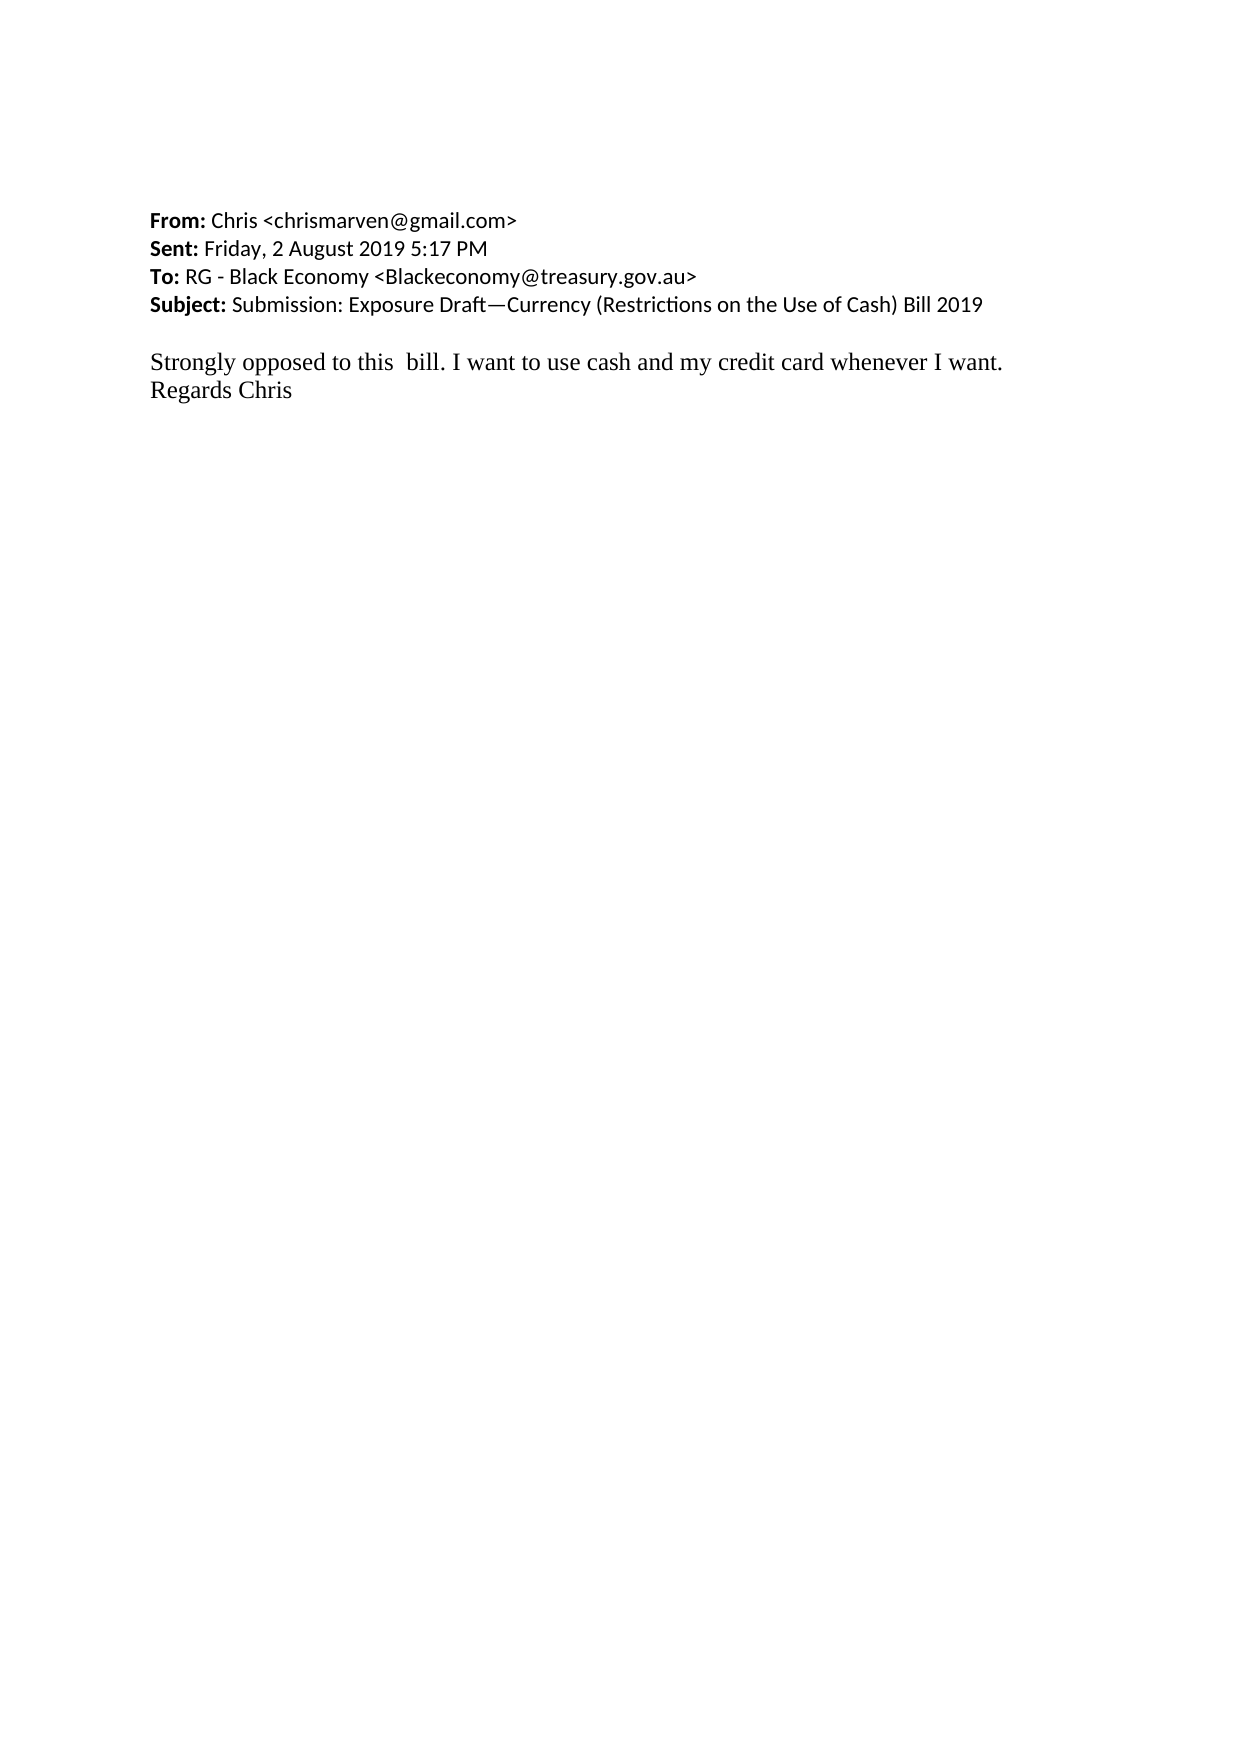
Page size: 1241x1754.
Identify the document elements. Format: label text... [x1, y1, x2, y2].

text From: Chris <chrismarven@gmail.com> Sent: Friday, 2 August 2019 5:17 PM To: RG - Black Economy <Blackeconomy@treasury.gov.au> Subject: Submission: Exposure Draft—Currency (Restrictions on the Use of Cash) Bill 2019 [150, 206, 1090, 318]
text Strongly opposed to this bill. I want to use cash and my credit card whenever I want. Regards Chris [150, 347, 1090, 404]
